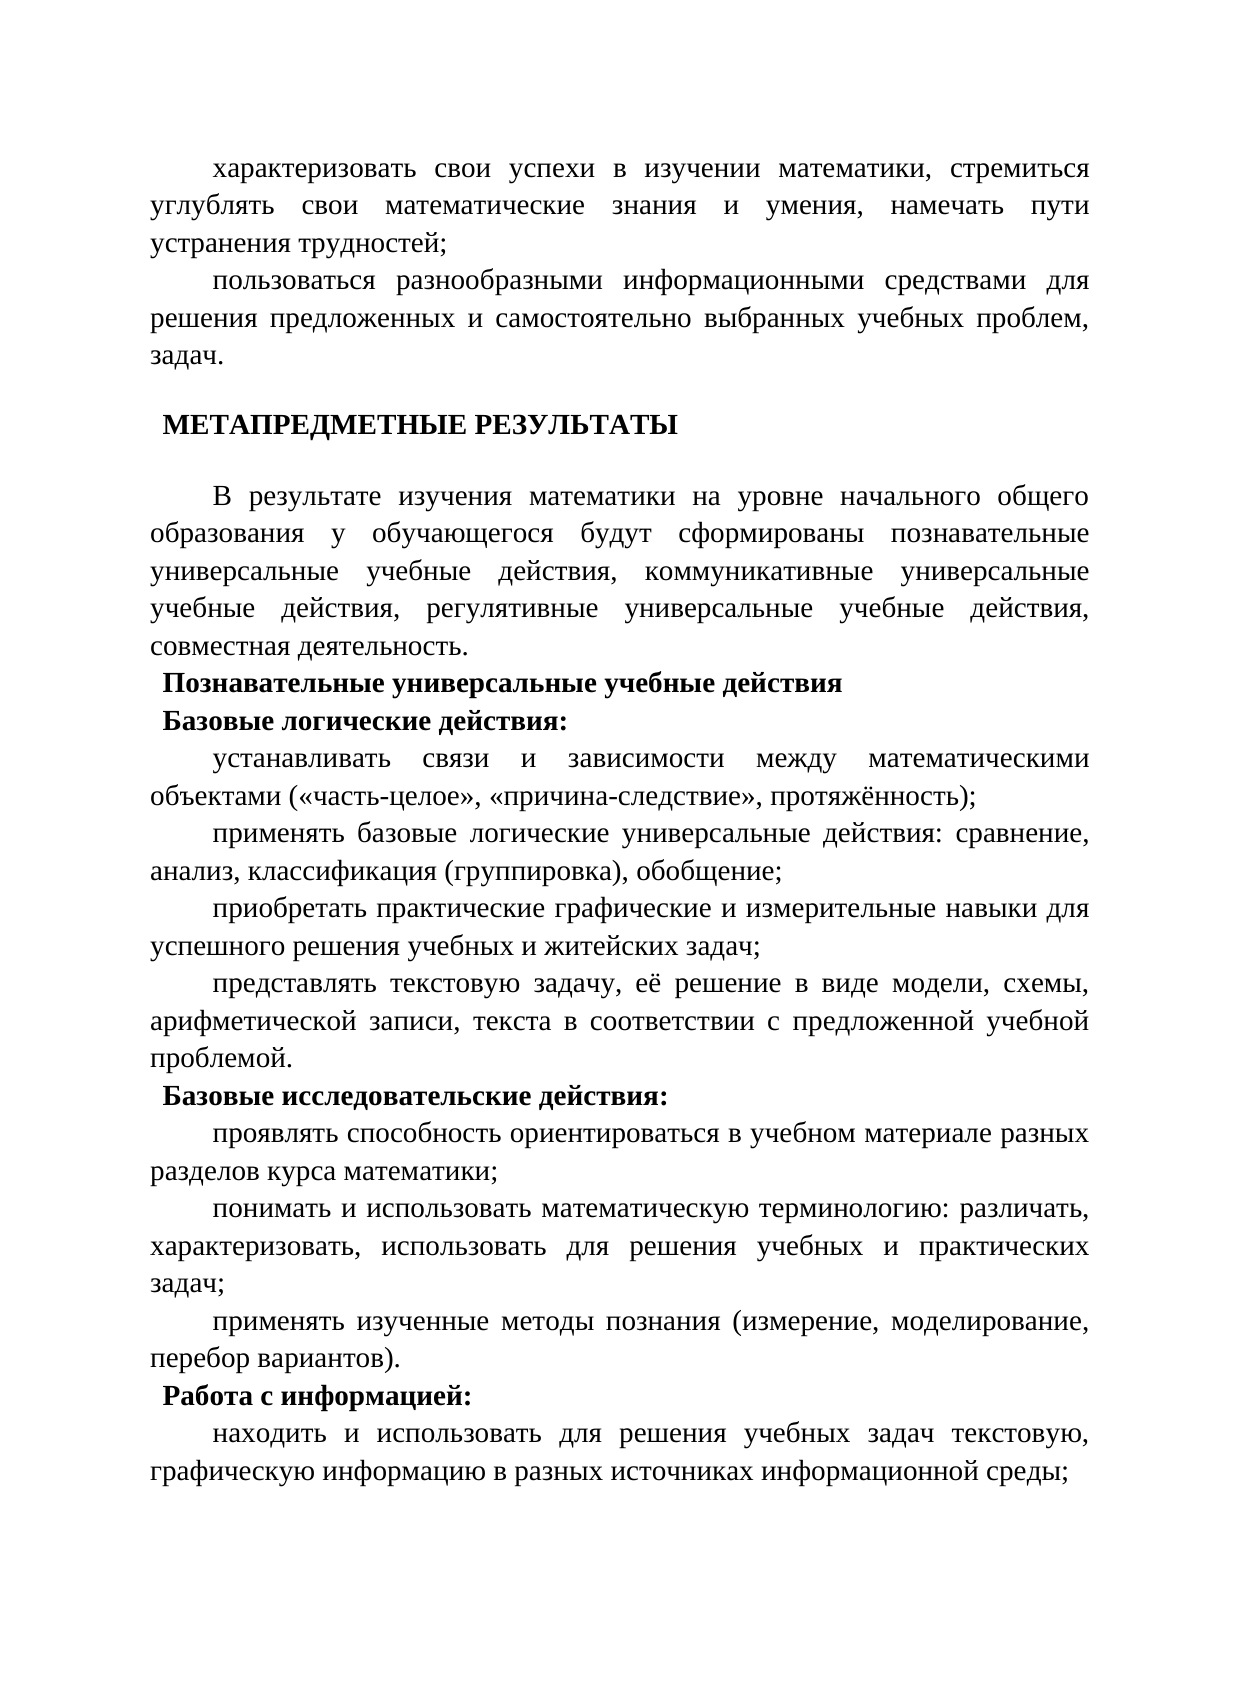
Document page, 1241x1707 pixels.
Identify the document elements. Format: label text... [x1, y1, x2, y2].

text В результате изучения математики на уровне начального общего образования у обучающегося будут сформированы познавательные универсальные учебные действия, коммуникативные универсальные учебные действия, регулятивные универсальные учебные действия, совместная деятельность. [150, 478, 1090, 661]
text проявлять способность ориентироваться в учебном материале разных разделов курса математики; [150, 1115, 1090, 1186]
text Базовые логические действия: [162, 703, 1090, 736]
text представлять текстовую задачу, её решение в виде модели, схемы, арифметической записи, текста в соответствии с предложенной учебной проблемой. [150, 965, 1090, 1074]
text устанавливать связи и зависимости между математическими объектами («часть-целое», «причина-следствие», протяжённость); [150, 740, 1090, 811]
text Базовые исследовательские действия: [162, 1078, 1090, 1111]
text применять базовые логические универсальные действия: сравнение, анализ, классификация (группировка), обобщение; [150, 815, 1090, 886]
text применять изученные методы познания (измерение, моделирование, перебор вариантов). [150, 1303, 1090, 1374]
text МЕТАПРЕДМЕТНЫЕ РЕЗУЛЬТАТЫ [162, 407, 1090, 441]
text характеризовать свои успехи в изучении математики, стремиться углублять свои математические знания и умения, намечать пути устранения трудностей; [150, 150, 1090, 258]
text Работа с информацией: [162, 1378, 1090, 1411]
text находить и использовать для решения учебных задач текстовую, графическую информацию в разных источниках информационной среды; [150, 1415, 1090, 1486]
text приобретать практические графические и измерительные навыки для успешного решения учебных и житейских задач; [150, 890, 1090, 961]
text пользоваться разнообразными информационными средствами для решения предложенных и самостоятельно выбранных учебных проблем, задач. [150, 262, 1090, 371]
text Познавательные универсальные учебные действия [162, 665, 1090, 699]
text понимать и использовать математическую терминологию: различать, характеризовать, использовать для решения учебных и практических задач; [150, 1190, 1090, 1299]
